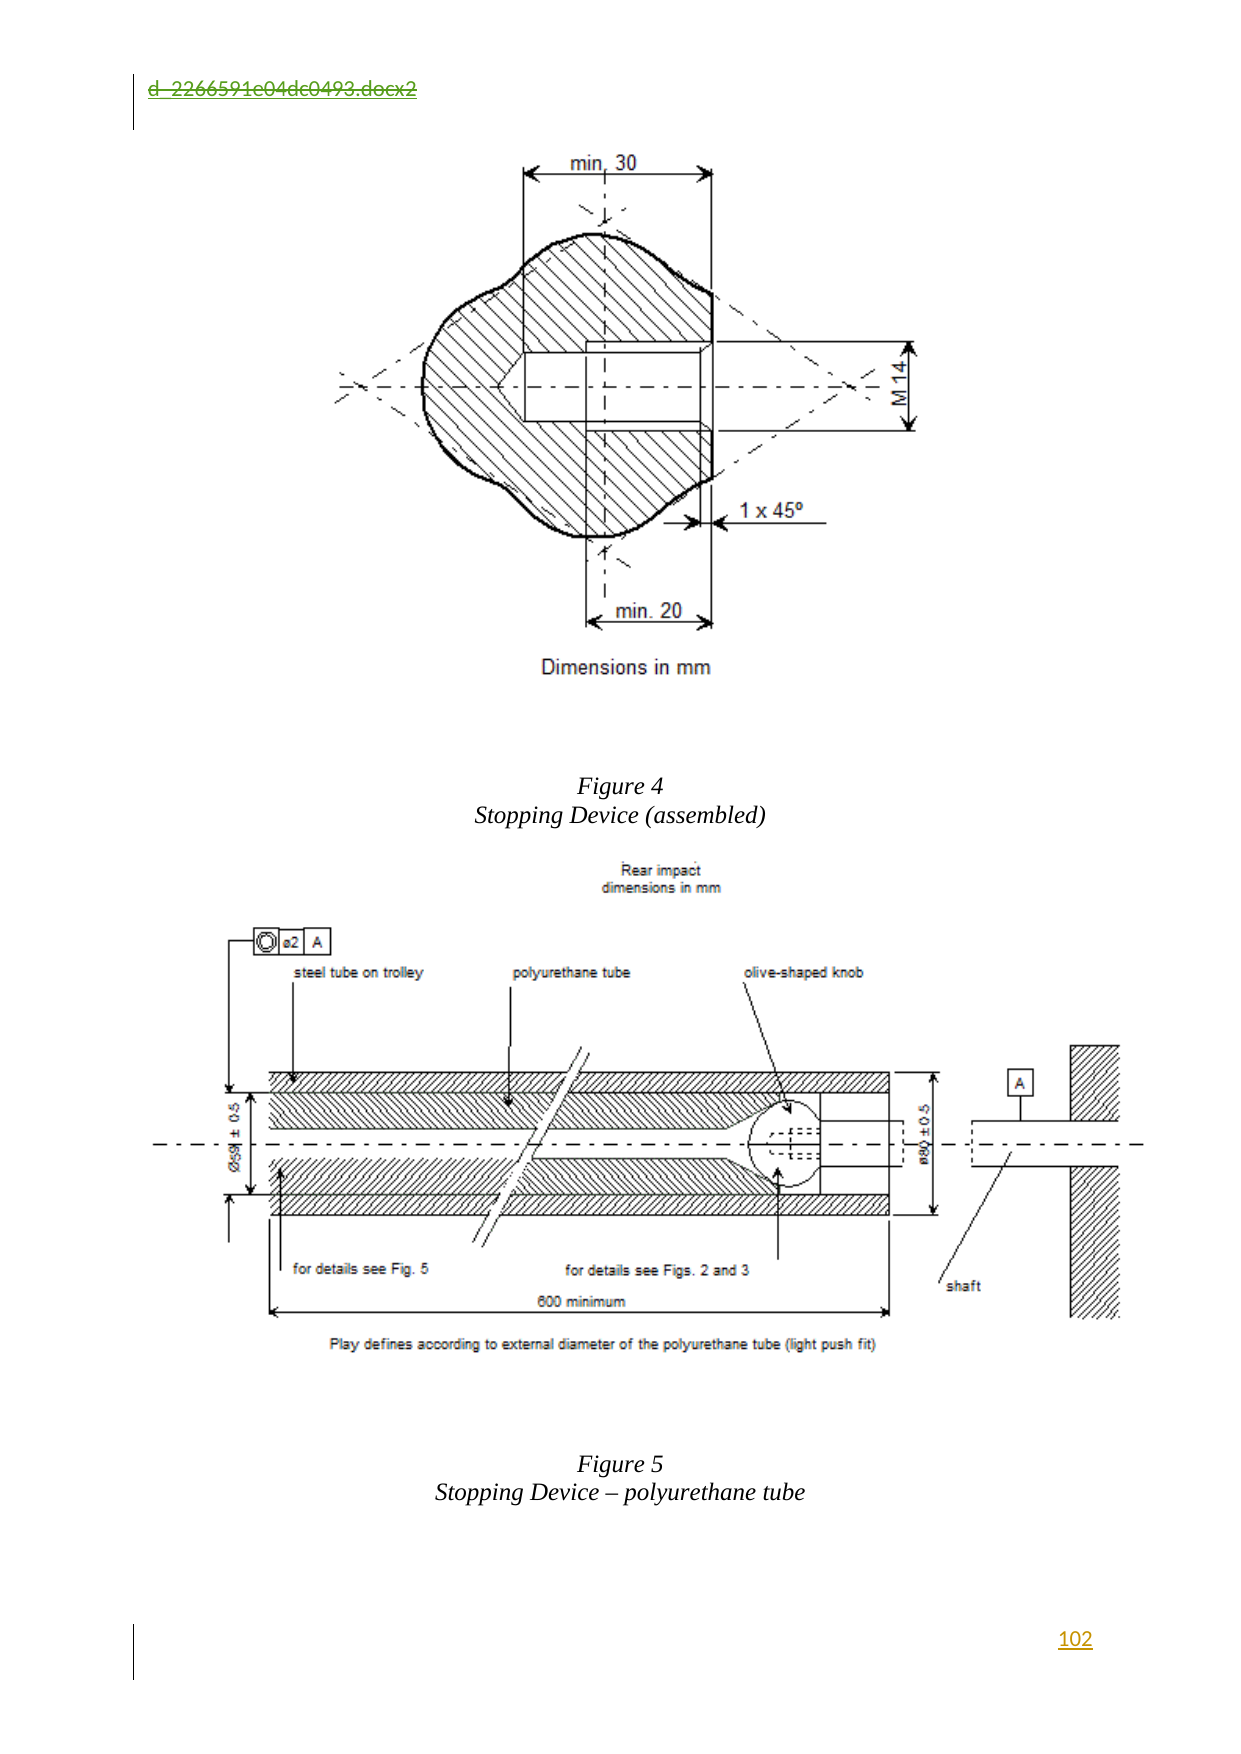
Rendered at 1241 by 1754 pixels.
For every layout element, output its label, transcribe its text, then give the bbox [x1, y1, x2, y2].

text Figure 4 Stopping Device (assembled) [148, 771, 1092, 829]
text Figure 5 Stopping Device – polyurethane tube [148, 1449, 1092, 1506]
picture [147, 857, 1153, 1362]
picture [311, 147, 930, 684]
